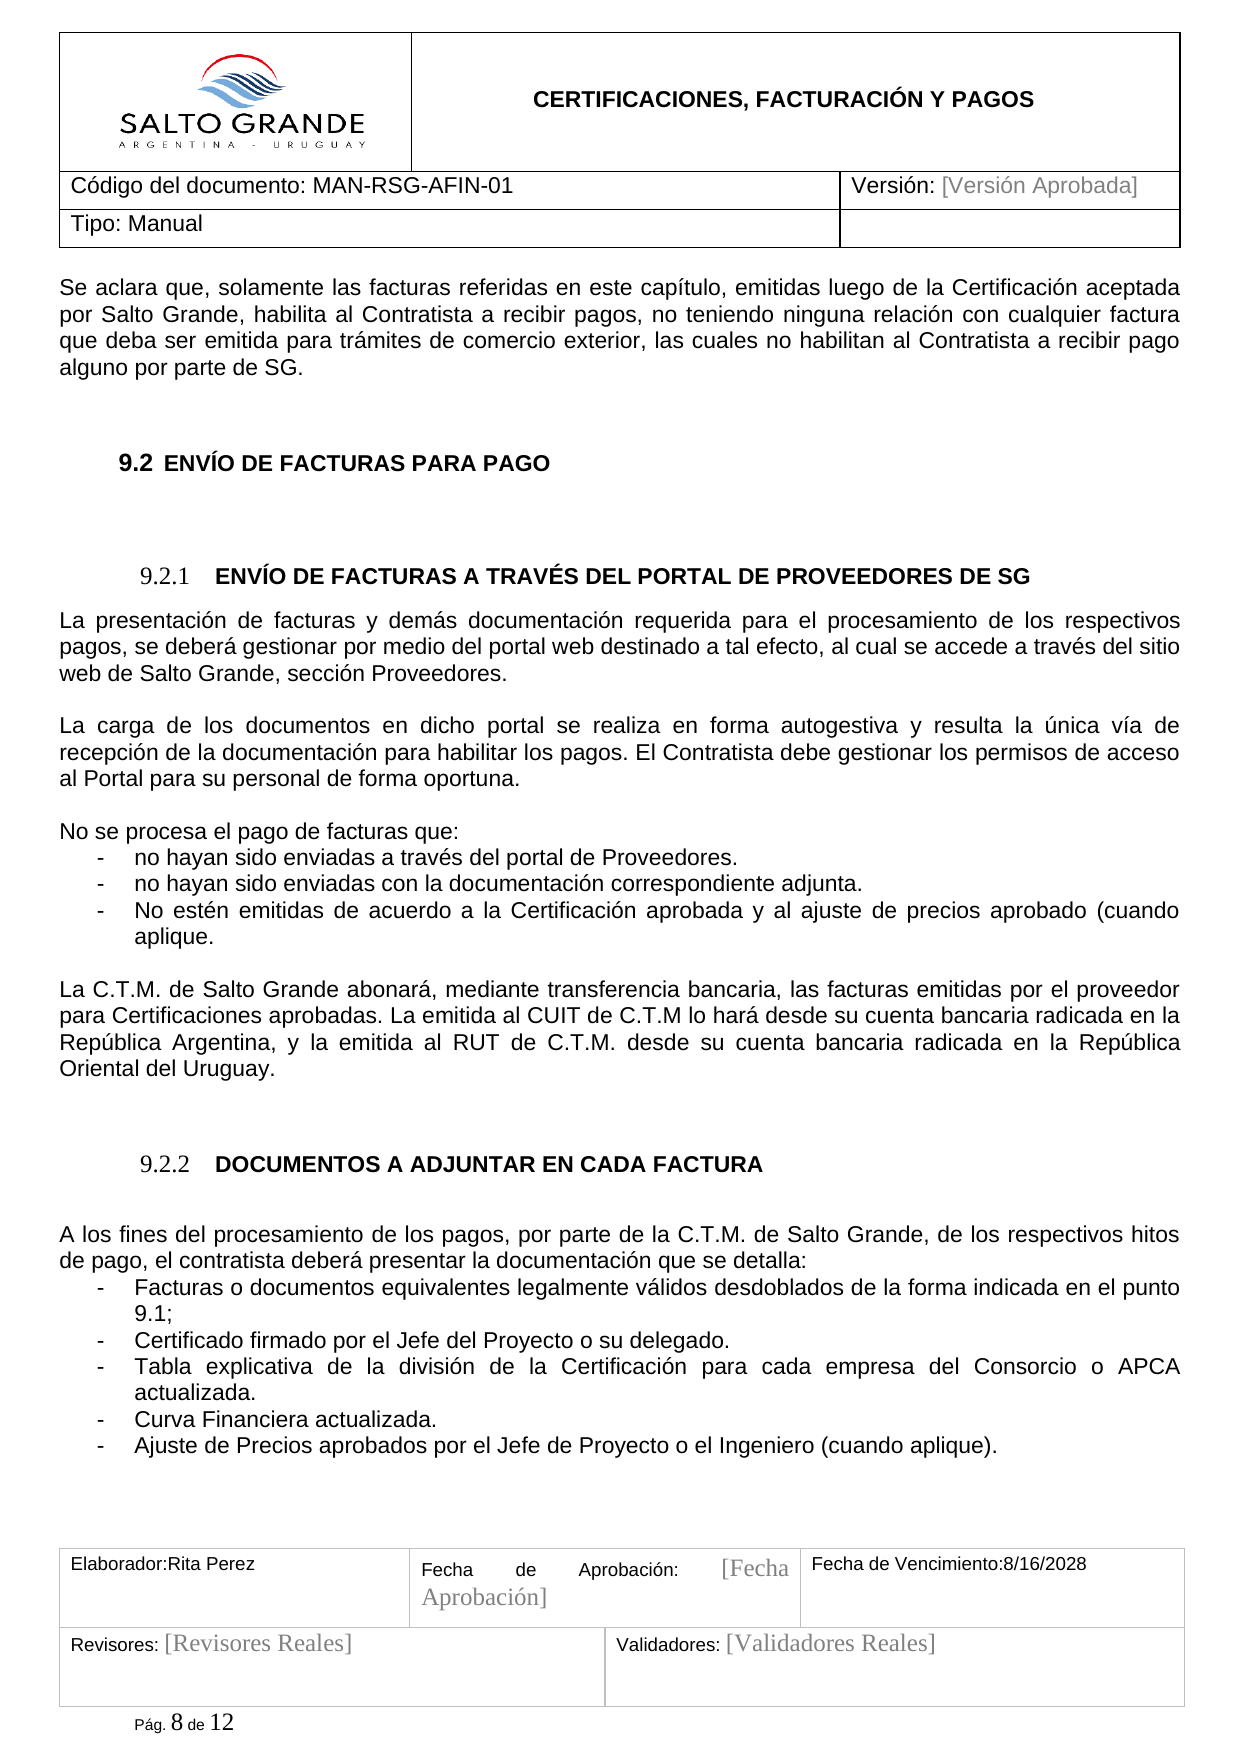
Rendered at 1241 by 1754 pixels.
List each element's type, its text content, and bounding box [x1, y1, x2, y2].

list ENVÍO DE FACTURAS A TRAVÉS DEL PORTAL DE PROVEEDORES DE SG [140, 561, 1181, 590]
text La C.T.M. de Salto Grande abonará, mediante transferencia bancaria, las facturas emitidas por el proveedor para Certificaciones aprobadas. La emitida al CUIT de C.T.M lo hará desde su cuenta bancaria radicada en la República Argentina, y la emitida al RUT de C.T.M. desde su cuenta bancaria radicada en la República Oriental del Uruguay. [59, 976, 1181, 1081]
list Tabla explicativa de la división de la Certificación para cada empresa del Consorcio o APCA actualizada. [97, 1353, 1181, 1406]
list Ajuste de Precios aprobados por el Jefe de Proyecto o el Ingeniero (cuando aplique). [97, 1432, 1181, 1458]
text No se procesa el pago de facturas que: [59, 818, 1181, 844]
list no hayan sido enviadas a través del portal de Proveedores. [97, 844, 1181, 870]
list Curva Financiera actualizada. [97, 1406, 1181, 1432]
text La presentación de facturas y demás documentación requerida para el procesamiento de los respectivos pagos, se deberá gestionar por medio del portal web destinado a tal efecto, al cual se accede a través del sitio web de Salto Grande, sección Proveedores. [59, 607, 1181, 686]
list no hayan sido enviadas con la documentación correspondiente adjunta. [97, 870, 1181, 897]
list Certificado firmado por el Jefe del Proyecto o su delegado. [97, 1327, 1181, 1353]
list No estén emitidas de acuerdo a la Certificación aprobada y al ajuste de precios aprobado (cuando aplique. [97, 897, 1181, 949]
text Se aclara que, solamente las facturas referidas en este capítulo, emitidas luego de la Certificación aceptada por Salto Grande, habilita al Contratista a recibir pagos, no teniendo ninguna relación con cualquier factura que deba ser emitida para trámites de comercio exterior, las cuales no habilitan al Contratista a recibir pago alguno por parte de SG. [59, 274, 1181, 380]
picture [98, 50, 381, 161]
text A los fines del procesamiento de los pagos, por parte de la C.T.M. de Salto Grande, de los respectivos hitos de pago, el contratista deberá presentar la documentación que se detalla: [59, 1221, 1181, 1274]
list DOCUMENTOS A ADJUNTAR EN CADA FACTURA [140, 1149, 1181, 1178]
text La carga de los documentos en dicho portal se realiza en forma autogestiva y resulta la única vía de recepción de la documentación para habilitar los pagos. El Contratista debe gestionar los permisos de acceso al Portal para su personal de forma oportuna. [59, 712, 1181, 791]
list ENVÍO DE FACTURAS PARA PAGO [118, 448, 1181, 477]
list Facturas o documentos equivalentes legalmente válidos desdoblados de la forma indicada en el punto 9.1; [97, 1274, 1181, 1327]
